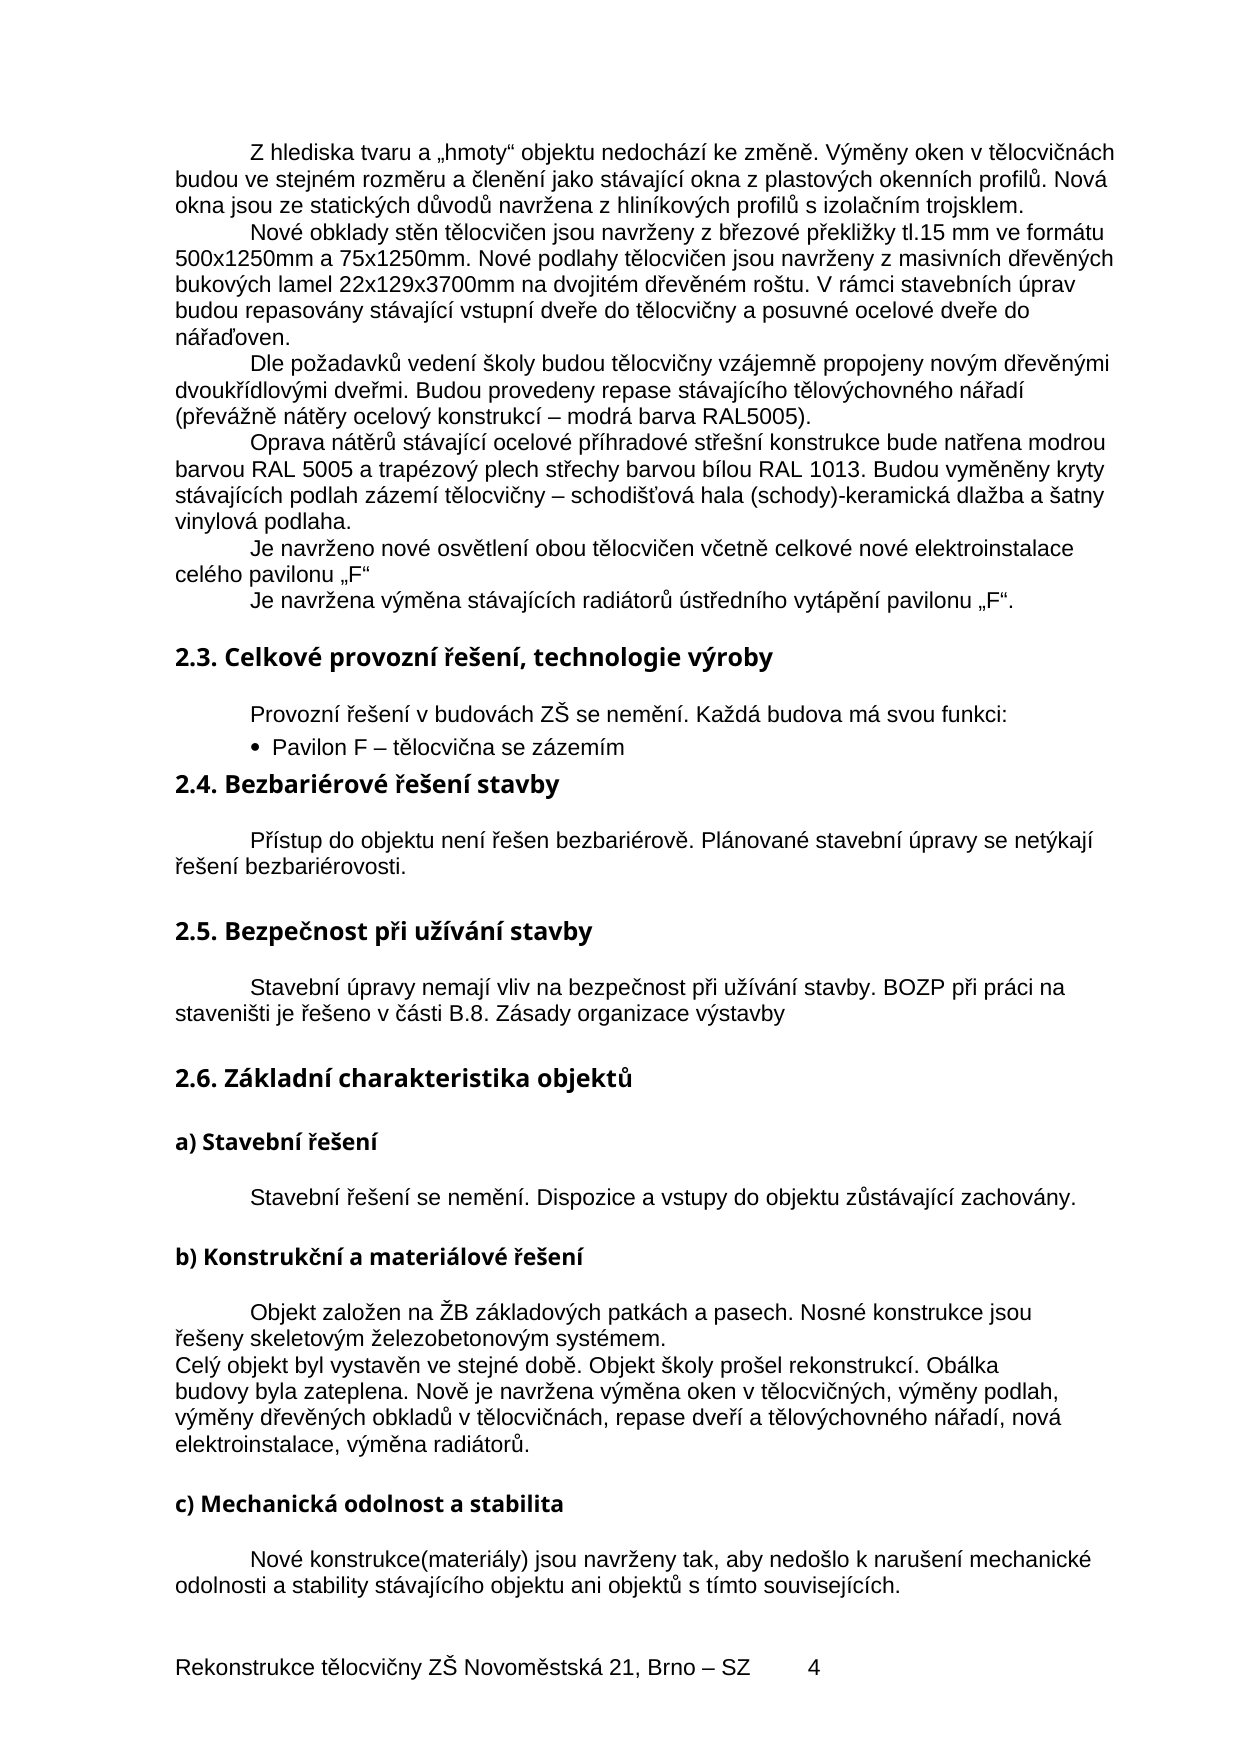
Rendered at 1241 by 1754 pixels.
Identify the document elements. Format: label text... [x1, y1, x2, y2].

text Oprava nátěrů stávající ocelové příhradové střešní konstrukce bude natřena modrou barvou RAL 5005 a trapézový plech střechy barvou bílou RAL 1013. Budou vyměněny kryty stávajících podlah zázemí tělocvičny – schodišťová hala (schody)-keramická dlažba a šatny vinylová podlaha. [175, 429, 1119, 535]
text budovy byla zateplena. Nově je navržena výměna oken v tělocvičných, výměny podlah, výměny dřevěných obkladů v tělocvičnách, repase dveří a tělovýchovného nářadí, nová elektroinstalace, výměna radiátorů. [175, 1378, 1119, 1457]
text staveništi je řešeno v části B.8. Zásady organizace výstavby [175, 1000, 1119, 1027]
text 2.4. Bezbariérové řešení stavby [134, 766, 1103, 800]
text · Pavilon F – tělocvična se zázemím [251, 733, 1103, 760]
text Nové konstrukce(materiály) jsou navrženy tak, aby nedošlo k narušení mechanické odolnosti a stability stávajícího objektu ani objektů s tímto souvisejících. [175, 1546, 1119, 1598]
text Nové obklady stěn tělocvičen jsou navrženy z březové překližky tl.15 mm ve formátu 500x1250mm a 75x1250mm. Nové podlahy tělocvičen jsou navrženy z masivních dřevěných bukových lamel 22x129x3700mm na dvojitém dřevěném roštu. V rámci stavebních úprav budou repasovány stávající vstupní dveře do tělocvičny a posuvné ocelové dveře do nářaďoven. [175, 218, 1119, 350]
text c) Mechanická odolnost a stabilita [175, 1488, 1119, 1519]
text b) Konstrukční a materiálové řešení [175, 1241, 1119, 1272]
text řešeny skeletovým železobetonovým systémem. [175, 1325, 1119, 1352]
text řešení bezbariérovosti. [175, 853, 1119, 879]
text Je navrženo nové osvětlení obou tělocvičen včetně celkové nové elektroinstalace celého pavilonu „F“ [175, 535, 1119, 587]
text 2.3. Celkové provozní řešení, technologie výroby [175, 640, 1119, 674]
text 2.6. Základní charakteristika objektů [175, 1061, 1119, 1095]
text Přístup do objektu není řešen bezbariérově. Plánované stavební úpravy se netýkají [175, 827, 1119, 853]
text Z hlediska tvaru a „hmoty“ objektu nedochází ke změně. Výměny oken v tělocvičnách budou ve stejném rozměru a členění jako stávající okna z plastových okenních profilů. Nová okna jsou ze statických důvodů navržena z hliníkových profilů s izolačním trojsklem. [175, 139, 1119, 218]
text a) Stavební řešení [175, 1126, 1119, 1157]
text 2.5. Bezpečnost při užívání stavby [175, 913, 1119, 948]
text Celý objekt byl vystavěn ve stejné době. Objekt školy prošel rekonstrukcí. Obálka [175, 1352, 1119, 1378]
text Provozní řešení v budovách ZŠ se nemění. Každá budova má svou funkci: [175, 701, 1119, 727]
text Je navržena výměna stávajících radiátorů ústředního vytápění pavilonu „F“. [175, 587, 1119, 614]
text Objekt založen na ŽB základových patkách a pasech. Nosné konstrukce jsou [175, 1299, 1119, 1325]
text Stavební řešení se nemění. Dispozice a vstupy do objektu zůstávající zachovány. [175, 1184, 1119, 1210]
text Dle požadavků vedení školy budou tělocvičny vzájemně propojeny novým dřevěnými dvoukřídlovými dveřmi. Budou provedeny repase stávajícího tělovýchovného nářadí (převážně nátěry ocelový konstrukcí – modrá barva RAL5005). [175, 350, 1119, 429]
text Stavební úpravy nemají vliv na bezpečnost při užívání stavby. BOZP při práci na [175, 974, 1119, 1000]
